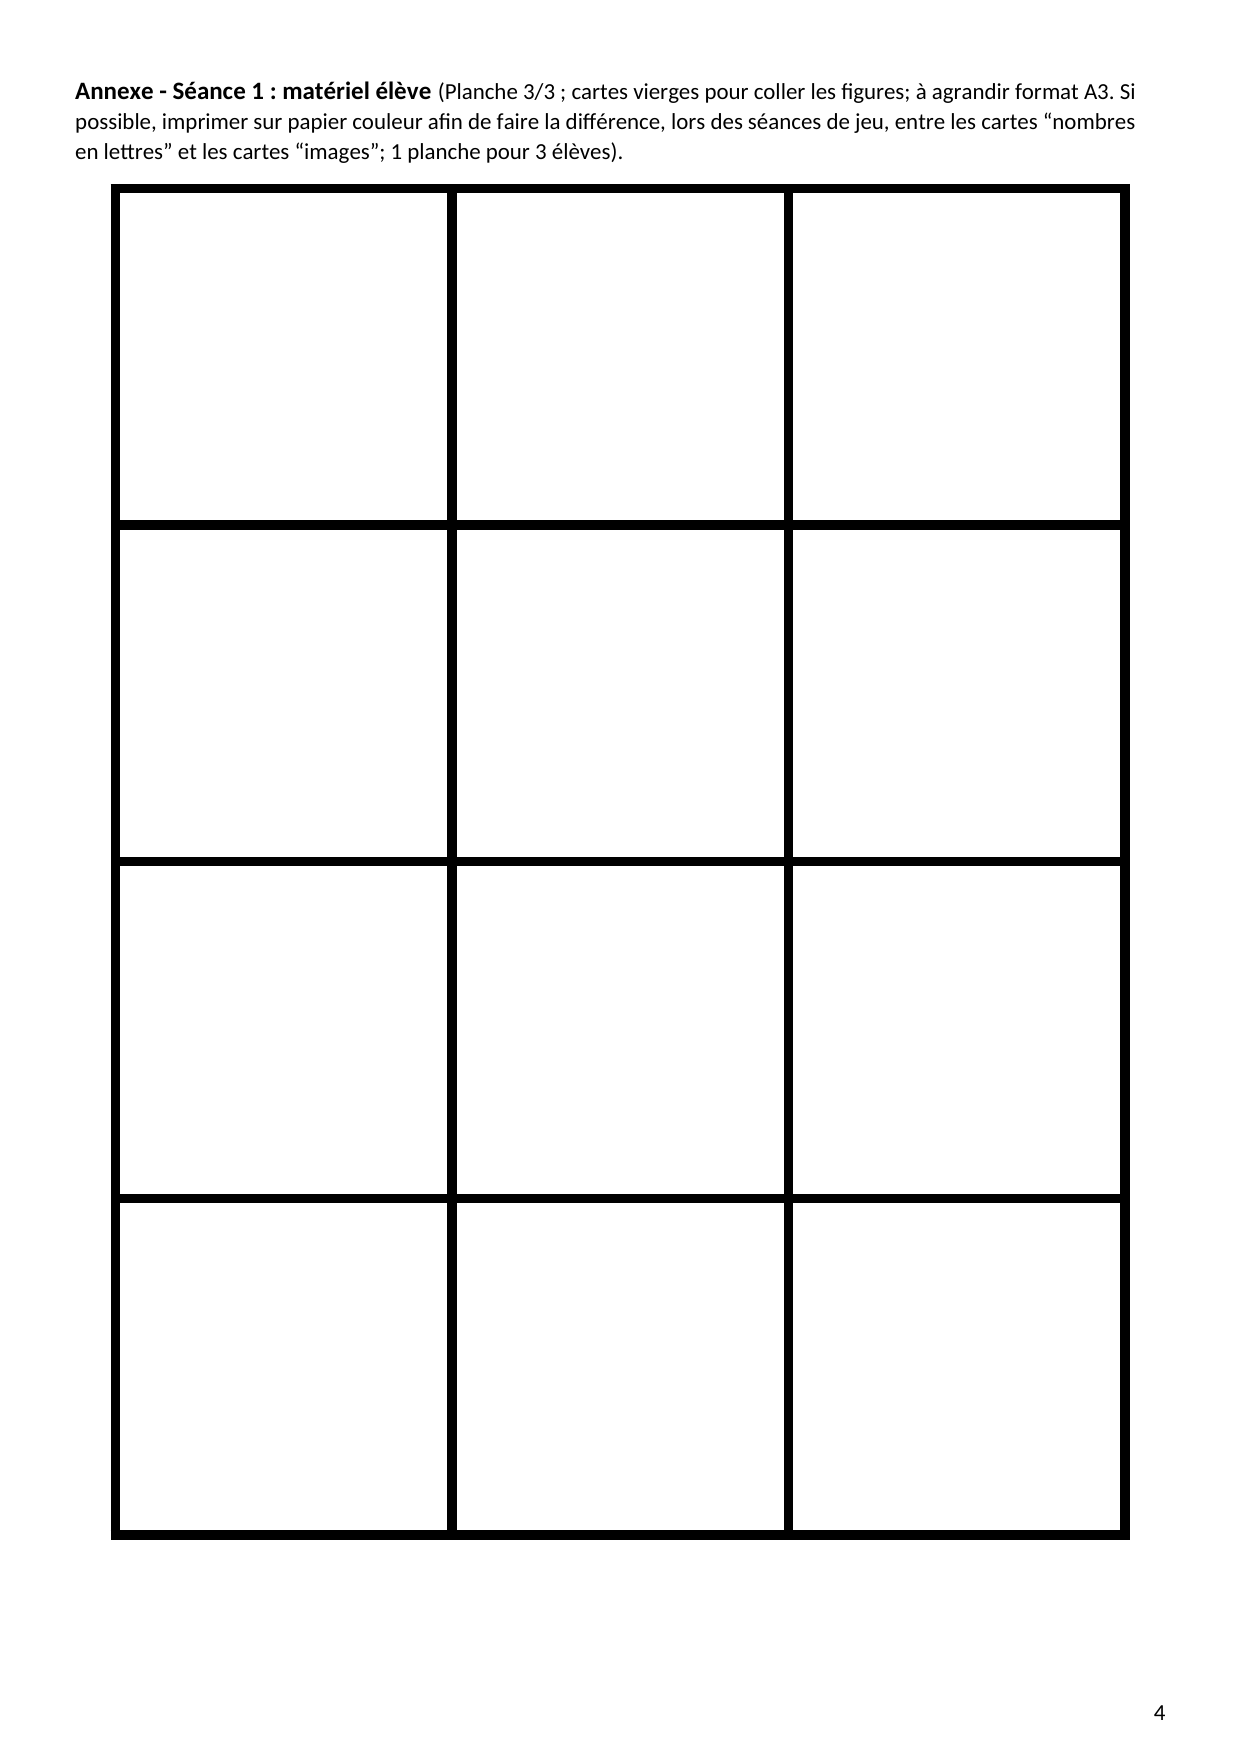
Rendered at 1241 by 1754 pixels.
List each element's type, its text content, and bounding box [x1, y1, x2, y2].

table_header [457, 193, 784, 520]
table_cell [120, 1203, 447, 1530]
table_cell [793, 866, 1120, 1193]
table_cell [120, 530, 447, 857]
table_header [120, 193, 447, 520]
text Annexe - Séance 1 : matériel élève (Planche 3/3 ; cartes vierges pour coller les figures; à agrandir format A3. Si possible, imprimer sur papier couleur afin de faire la différence, lors des séances de jeu, entre les cartes “nombres en lettres” et les cartes “images”; 1 planche pour 3 élèves). [75, 75, 1165, 165]
table_header [793, 193, 1120, 520]
table_cell [457, 530, 784, 857]
table_cell [457, 1203, 784, 1530]
table_cell [793, 530, 1120, 857]
table_cell [457, 866, 784, 1193]
table_cell [120, 866, 447, 1193]
table_cell [793, 1203, 1120, 1530]
